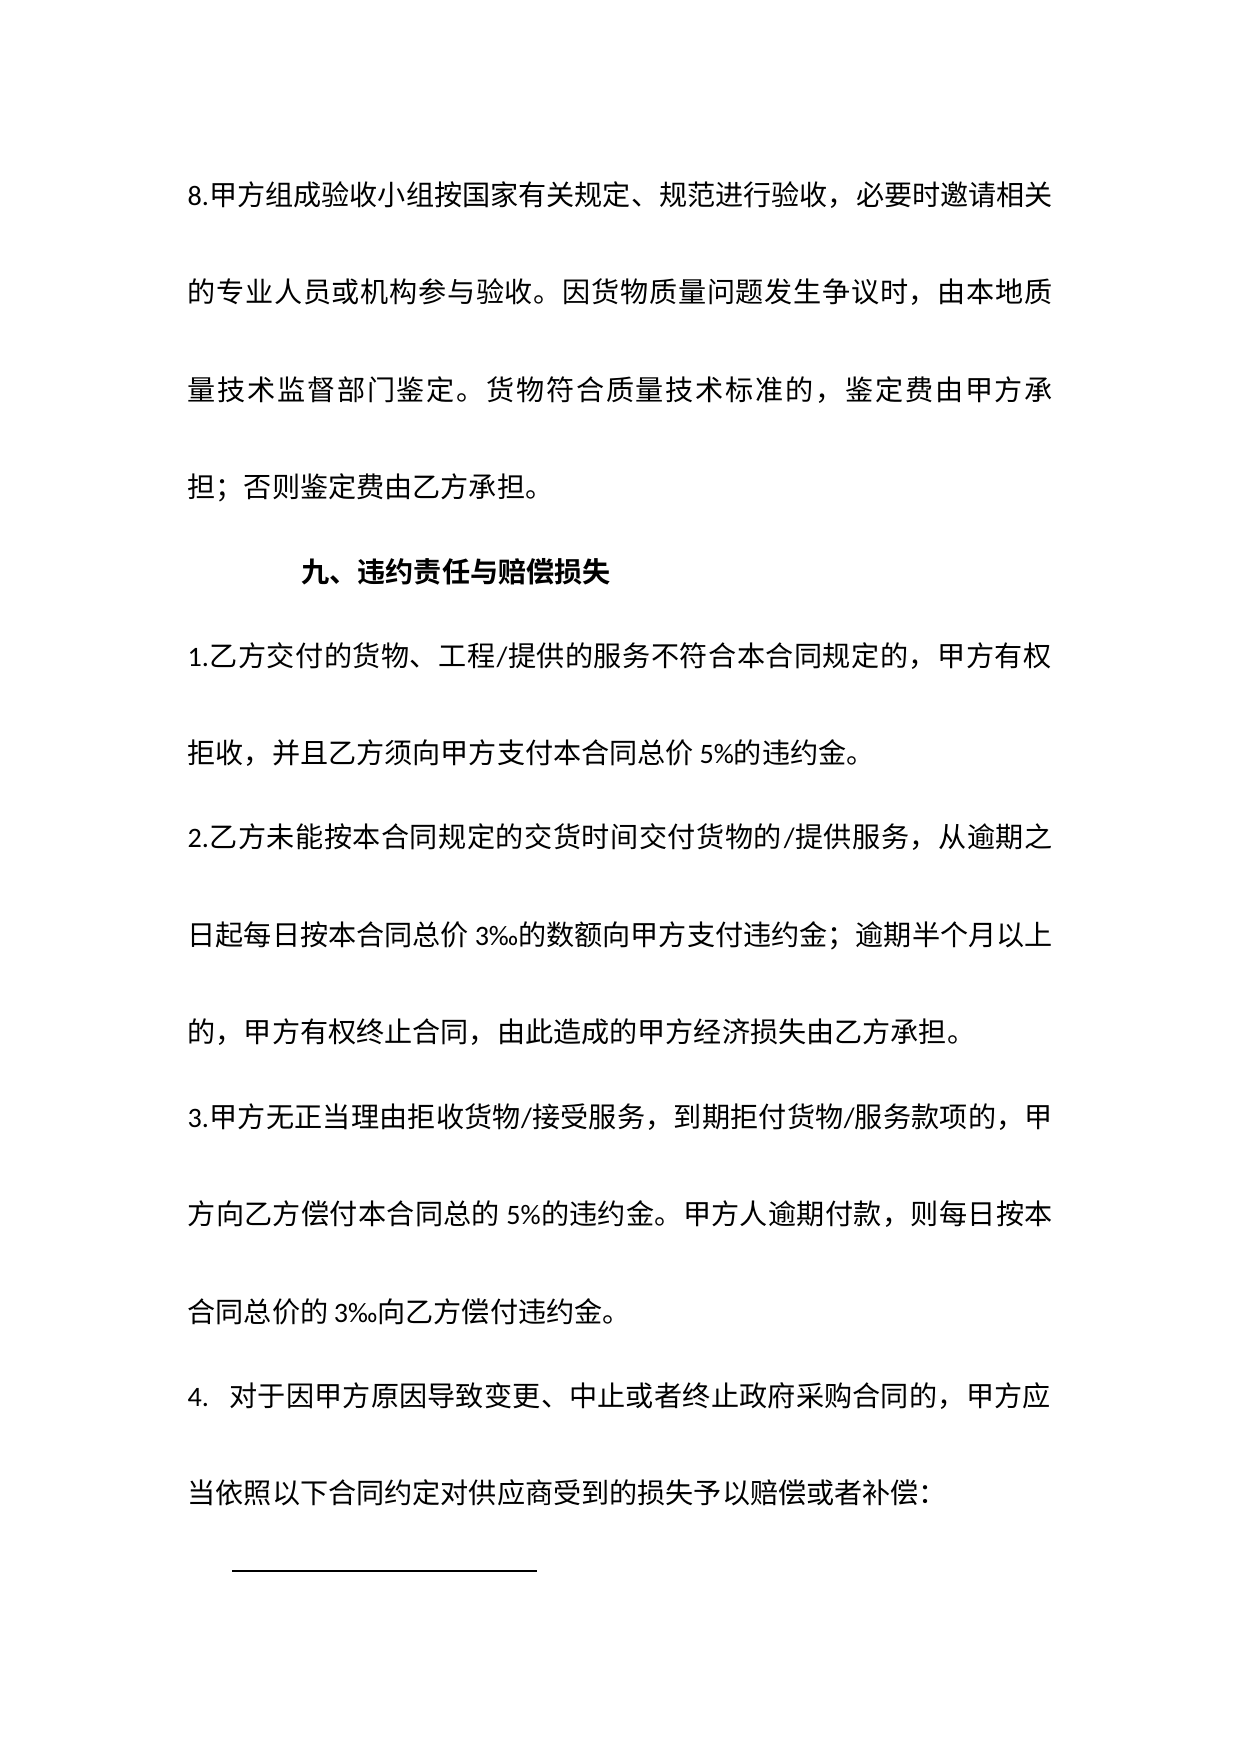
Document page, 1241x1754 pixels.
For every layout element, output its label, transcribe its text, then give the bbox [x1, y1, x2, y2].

text 九、违约责任与赔偿损失 [301, 539, 1053, 604]
text 1.乙方交付的货物、工程/提供的服务不符合本合同规定的，甲方有权拒收，并且乙方须向甲方支付本合同总价5%的违约金。 [187, 623, 1053, 785]
text 8.甲方组成验收小组按国家有关规定、规范进行验收，必要时邀请相关的专业人员或机构参与验收。因货物质量问题发生争议时，由本地质量技术监督部门鉴定。货物符合质量技术标准的，鉴定费由甲方承担；否则鉴定费由乙方承担。 [187, 162, 1053, 519]
text 4. 对于因甲方原因导致变更、中止或者终止政府采购合同的，甲方应当依照以下合同约定对供应商受到的损失予以赔偿或者补偿： [187, 1363, 1053, 1525]
text 3.甲方无正当理由拒收货物/接受服务，到期拒付货物/服务款项的，甲方向乙方偿付本合同总的5%的违约金。甲方人逾期付款，则每日按本合同总价的3‰向乙方偿付违约金。 [187, 1084, 1053, 1344]
text 2.乙方未能按本合同规定的交货时间交付货物的/提供服务，从逾期之日起每日按本合同总价3‰的数额向甲方支付违约金；逾期半个月以上的，甲方有权终止合同，由此造成的甲方经济损失由乙方承担。 [187, 804, 1053, 1064]
